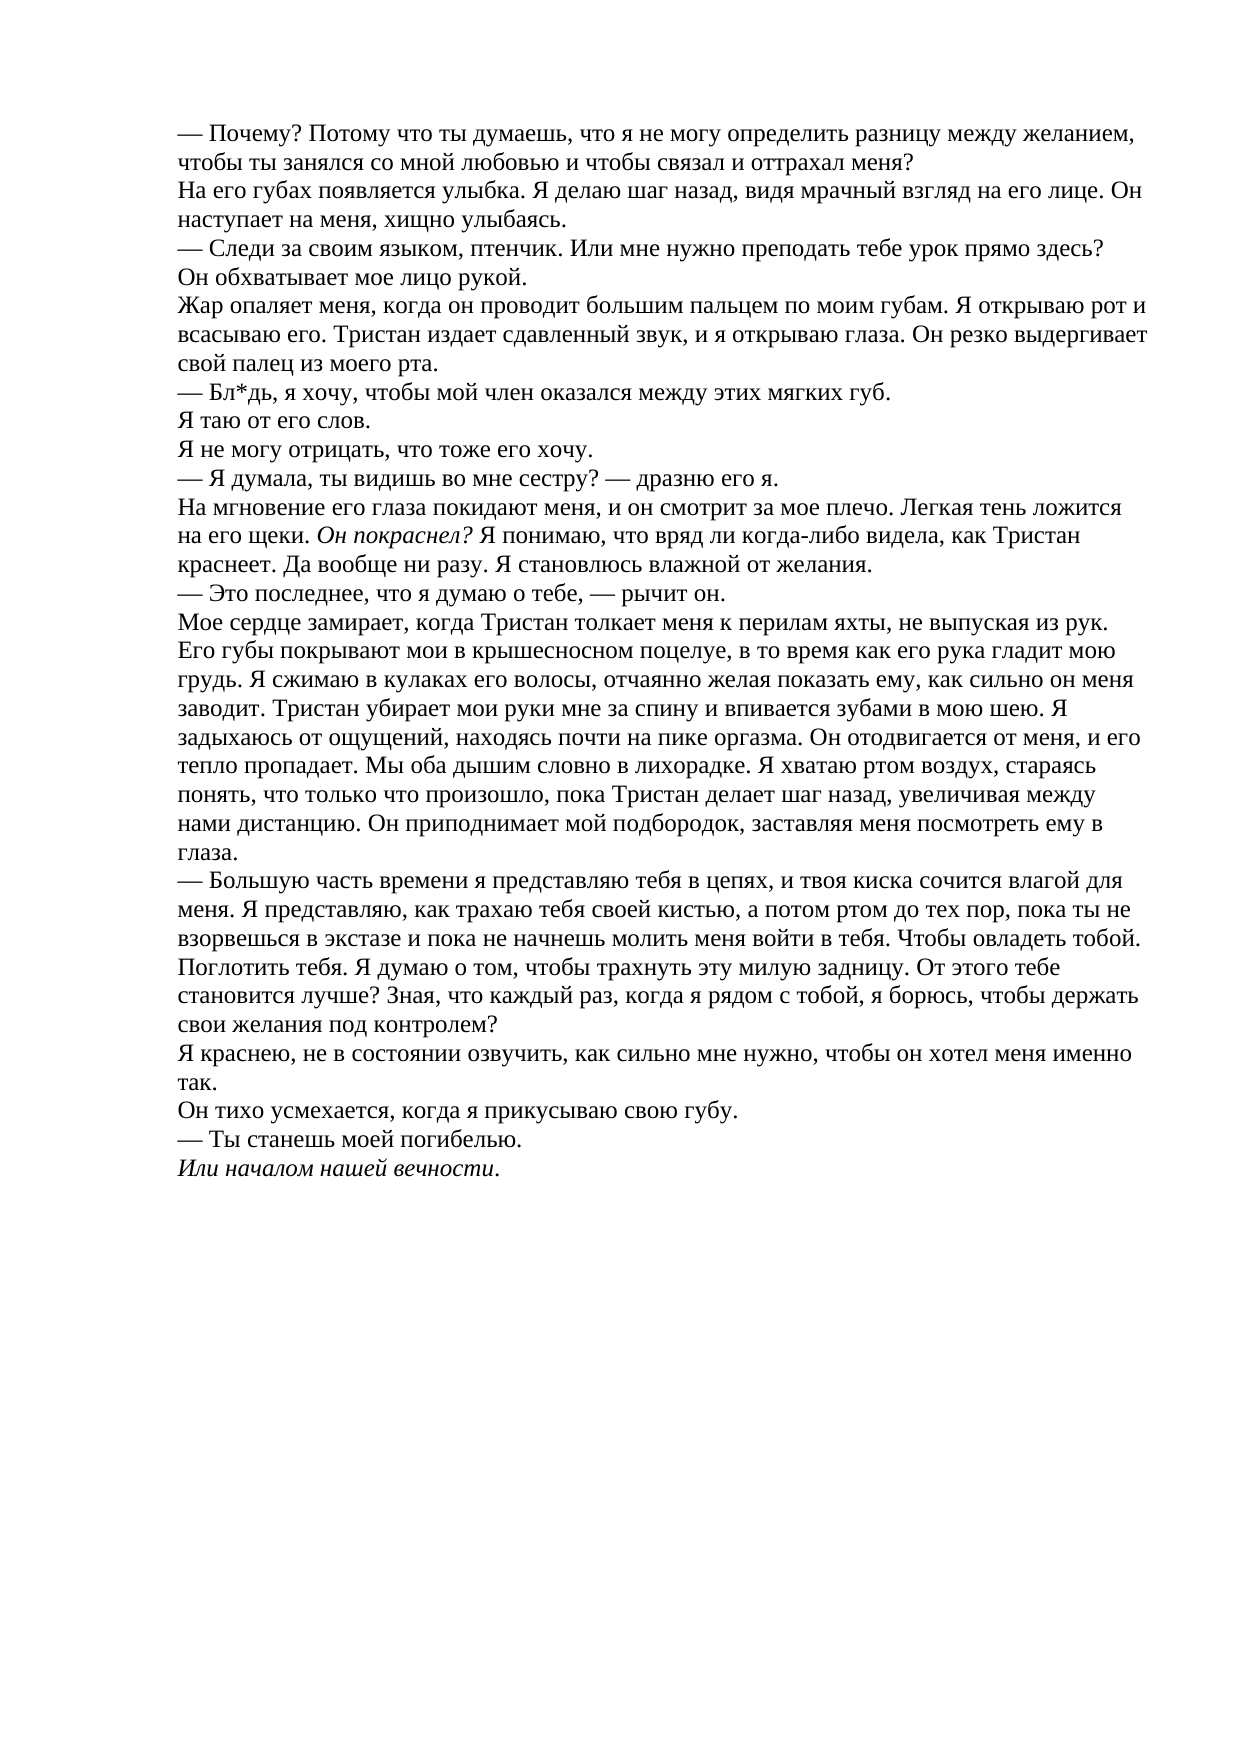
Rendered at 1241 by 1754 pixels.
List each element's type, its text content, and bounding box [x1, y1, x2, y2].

text Я не могу отрицать, что тоже его хочу. [177, 434, 1152, 463]
text Я таю от его слов. [177, 406, 1152, 434]
text Жар опаляет меня, когда он проводит большим пальцем по моим губам. Я открываю рот и всасываю его. Тристан издает сдавленный звук, и я открываю глаза. Он резко выдергивает свой палец из моего рта. [177, 291, 1152, 377]
text Или началом нашей вечности. [177, 1153, 1152, 1182]
text — Большую часть времени я представляю тебя в цепях, и твоя киска сочится влагой для меня. Я представляю, как трахаю тебя своей кистью, а потом ртом до тех пор, пока ты не взорвешься в экстазе и пока не начнешь молить меня войти в тебя. Чтобы овладеть тобой. Поглотить тебя. Я думаю о том, чтобы трахнуть эту милую задницу. От этого тебе становится лучше? Зная, что каждый раз, когда я рядом с тобой, я борюсь, чтобы держать свои желания под контролем? [177, 866, 1152, 1038]
text — Я думала, ты видишь во мне сестру? — дразню его я. [177, 463, 1152, 492]
text — Бл*дь, я хочу, чтобы мой член оказался между этих мягких губ. [177, 377, 1152, 406]
text Он тихо усмехается, когда я прикусываю свою губу. [177, 1096, 1152, 1124]
text Мое сердце замирает, когда Тристан толкает меня к перилам яхты, не выпуская из рук. Его губы покрывают мои в крышесносном поцелуе, в то время как его рука гладит мою грудь. Я сжимаю в кулаках его волосы, отчаянно желая показать ему, как сильно он меня заводит. Тристан убирает мои руки мне за спину и впивается зубами в мою шею. Я задыхаюсь от ощущений, находясь почти на пике оргазма. Он отодвигается от меня, и его тепло пропадает. Мы оба дышим словно в лихорадке. Я хватаю ртом воздух, стараясь понять, что только что произошло, пока Тристан делает шаг назад, увеличивая между нами дистанцию. Он приподнимает мой подбородок, заставляя меня посмотреть ему в глаза. [177, 607, 1152, 866]
text — Почему? Потому что ты думаешь, что я не могу определить разницу между желанием, чтобы ты занялся со мной любовью и чтобы связал и оттрахал меня? [177, 118, 1152, 176]
text — Ты станешь моей погибелью. [177, 1124, 1152, 1153]
text Он обхватывает мое лицо рукой. [177, 262, 1152, 291]
text На мгновение его глаза покидают меня, и он смотрит за мое плечо. Легкая тень ложится на его щеки. Он покраснел? Я понимаю, что вряд ли когда-либо видела, как Тристан краснеет. Да вообще ни разу. Я становлюсь влажной от желания. [177, 492, 1152, 578]
text На его губах появляется улыбка. Я делаю шаг назад, видя мрачный взгляд на его лице. Он наступает на меня, хищно улыбаясь. [177, 176, 1152, 233]
text Я краснею, не в состоянии озвучить, как сильно мне нужно, чтобы он хотел меня именно так. [177, 1038, 1152, 1096]
text — Следи за своим языком, птенчик. Или мне нужно преподать тебе урок прямо здесь? [177, 233, 1152, 262]
text — Это последнее, что я думаю о тебе, — рычит он. [177, 578, 1152, 607]
